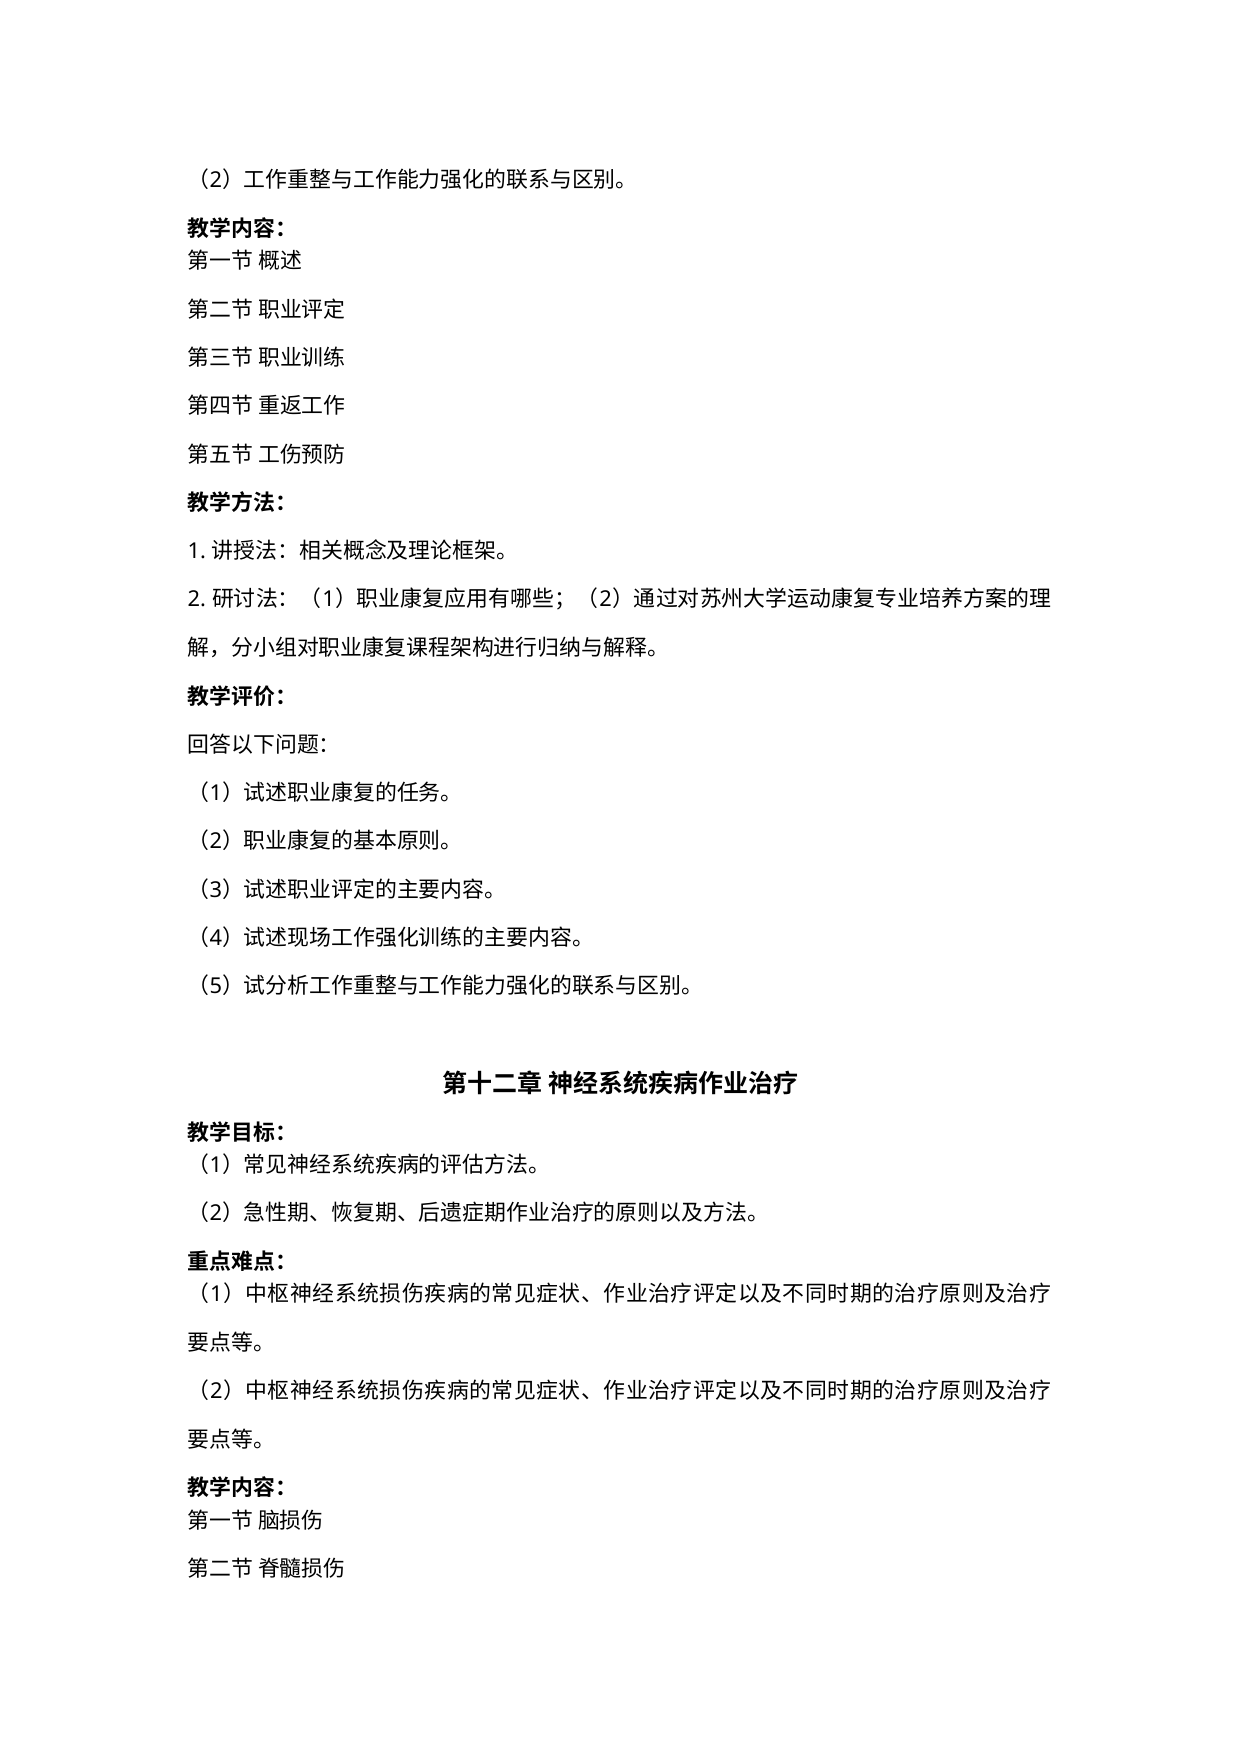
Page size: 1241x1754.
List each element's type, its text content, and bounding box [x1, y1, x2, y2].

text （1）试述职业康复的任务。 [187, 775, 1053, 807]
text 重点难点： [187, 1243, 1053, 1276]
text 教学目标： [187, 1114, 1053, 1147]
text 第三节 职业训练 [187, 339, 1053, 372]
text 教学方法： [187, 484, 1053, 517]
text 第二节 职业评定 [187, 291, 1053, 324]
text （2）职业康复的基本原则。 [187, 823, 1053, 856]
text 教学评价： [187, 678, 1053, 711]
list 教学内容： [187, 210, 1053, 243]
text （5）试分析工作重整与工作能力强化的联系与区别。 [187, 968, 1053, 1001]
text 第一节 概述 [187, 243, 1053, 275]
text 1. 讲授法：相关概念及理论框架。 [187, 533, 1053, 565]
text （1）常见神经系统疾病的评估方法。 [187, 1147, 1053, 1179]
text 2. 研讨法：（1）职业康复应用有哪些；（2）通过对苏州大学运动康复专业培养方案的理解，分小组对职业康复课程架构进行归纳与解释。 [187, 581, 1053, 662]
text 回答以下问题： [187, 727, 1053, 759]
text （2）中枢神经系统损伤疾病的常见症状、作业治疗评定以及不同时期的治疗原则及治疗要点等。 [187, 1373, 1053, 1454]
text 第二节 脊髓损伤 [187, 1551, 1053, 1583]
list 教学内容： [187, 1470, 1053, 1502]
text 第五节 工伤预防 [187, 436, 1053, 469]
text 第一节 脑损伤 [187, 1502, 1053, 1535]
text （2）急性期、恢复期、后遗症期作业治疗的原则以及方法。 [187, 1195, 1053, 1227]
text 第四节 重返工作 [187, 388, 1053, 420]
text （1）中枢神经系统损伤疾病的常见症状、作业治疗评定以及不同时期的治疗原则及治疗要点等。 [187, 1276, 1053, 1357]
text （3）试述职业评定的主要内容。 [187, 872, 1053, 904]
text （2）工作重整与工作能力强化的联系与区别。 [187, 162, 1053, 194]
text 第十二章 神经系统疾病作业治疗 [187, 1049, 1053, 1114]
text （4）试述现场工作强化训练的主要内容。 [187, 920, 1053, 952]
